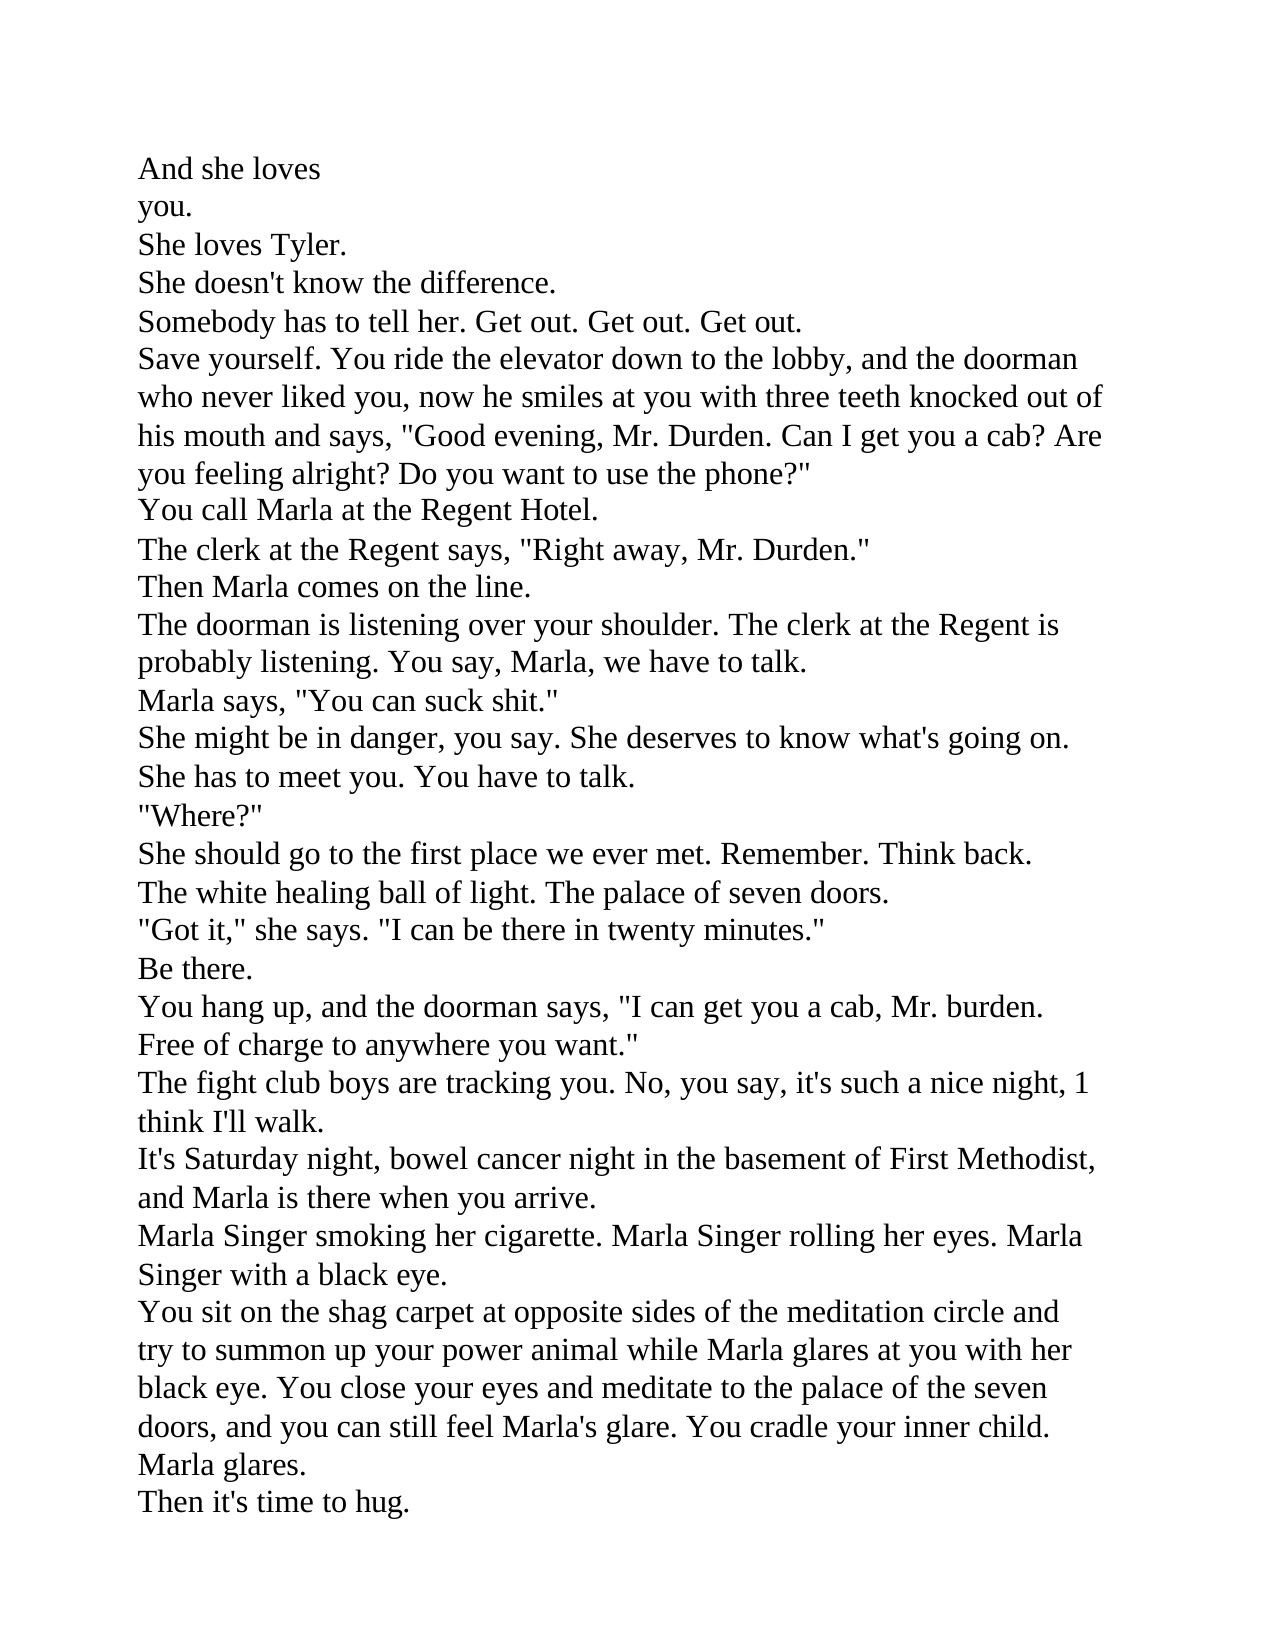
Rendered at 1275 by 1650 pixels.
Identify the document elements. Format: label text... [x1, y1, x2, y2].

text Save yourself. You ride the elevator down to the lobby, and the doorman who never liked you, now he smiles at you with three teeth knocked out of his mouth and says, "Good evening, Mr. Durden. Can I get you a cab? Are you feeling alright? Do you want to use the phone?" [137, 339, 1119, 491]
text "Where?" [137, 797, 1119, 834]
text Somebody has to tell her. Get out. Get out. Get out. [137, 302, 1119, 339]
text Singer with a black eye. [137, 1255, 1119, 1292]
text And she loves you. [137, 149, 382, 224]
text It's Saturday night, bowel cancer night in the basement of First Methodist, and Marla is there when you arrive. [137, 1140, 1119, 1216]
text She loves Tyler. [137, 226, 382, 263]
text Marla Singer smoking her cigarette. Marla Singer rolling her eyes. Marla [137, 1217, 1119, 1253]
text Be there. [137, 949, 1119, 986]
text think I'll walk. [137, 1102, 1119, 1139]
text You sit on the shag carpet at opposite sides of the meditation circle and try to summon up your power animal while Marla glares at you with her black eye. You close your eyes and meditate to the palace of the seven doors, and you can still feel Marla's glare. You cradle your inner child. [137, 1292, 1103, 1444]
text The clerk at the Regent says, "Right away, Mr. Durden." Then Marla comes on the line. [137, 530, 885, 604]
text You call Marla at the Regent Hotel. [137, 492, 1119, 528]
text The fight club boys are tracking you. No, you say, it's such a nice night, 1 [137, 1064, 1119, 1100]
text She should go to the first place we ever met. Remember. Think back. The white healing ball of light. The palace of seven doors. [137, 834, 1066, 910]
text Marla glares. [137, 1445, 1119, 1482]
text The doorman is listening over your shoulder. The clerk at the Regent is probably listening. You say, Marla, we have to talk. [137, 606, 1119, 680]
text She might be in danger, you say. She deserves to know what's going on. She has to meet you. You have to talk. [137, 719, 1095, 795]
text She doesn't know the difference. [137, 264, 1119, 300]
text You hang up, and the doorman says, "I can get you a cab, Mr. burden. Free of charge to anywhere you want." [137, 987, 1066, 1063]
text Marla says, "You can suck shit." [137, 681, 1119, 718]
text "Got it," she says. "I can be there in twenty minutes." [137, 912, 1119, 947]
text Then it's time to hug. [137, 1483, 1119, 1520]
